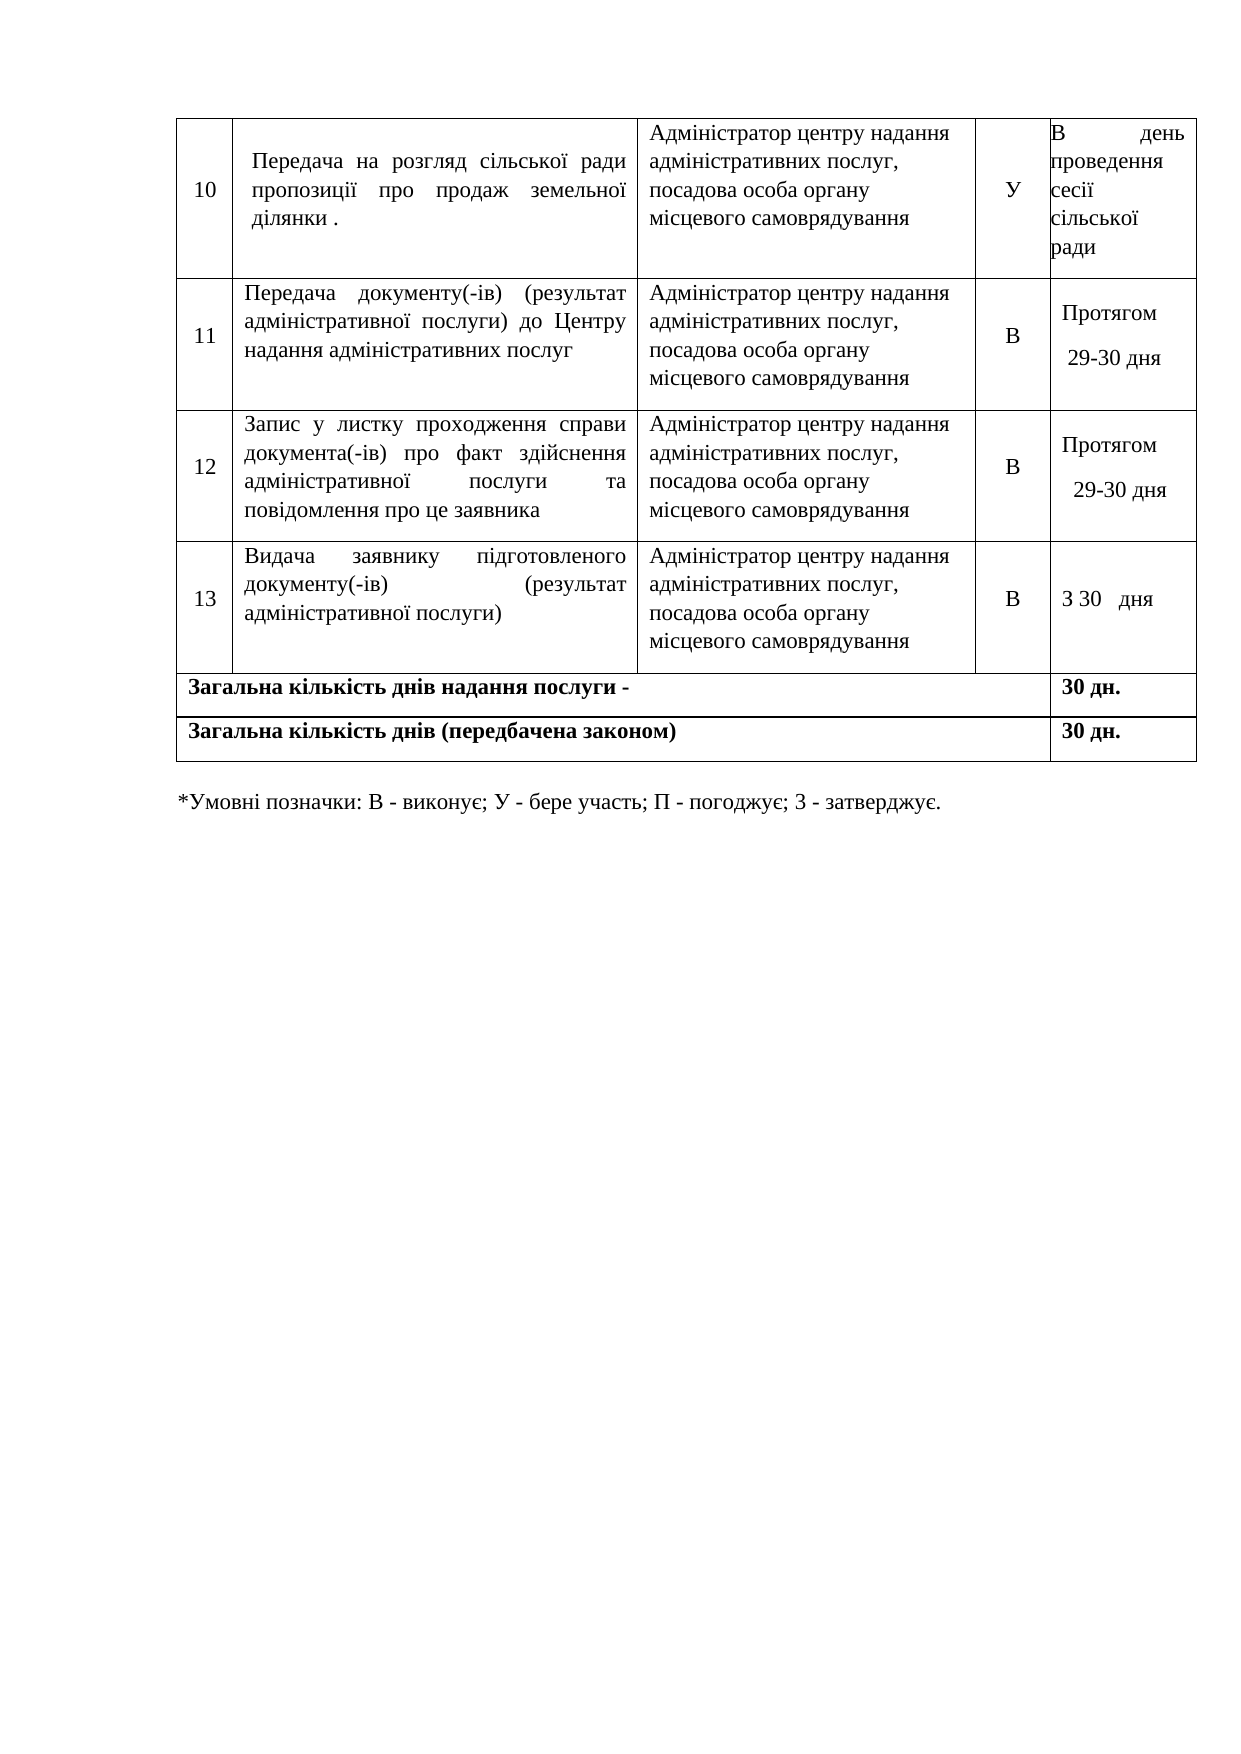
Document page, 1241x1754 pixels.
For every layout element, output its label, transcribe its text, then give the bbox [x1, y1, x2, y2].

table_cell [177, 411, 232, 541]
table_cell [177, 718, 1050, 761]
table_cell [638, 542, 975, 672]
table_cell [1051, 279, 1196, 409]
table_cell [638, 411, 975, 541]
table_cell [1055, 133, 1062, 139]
text *Умовні позначки: В - виконує; У - бере участь; П - погоджує; 3 - затверджує. [177, 788, 1152, 814]
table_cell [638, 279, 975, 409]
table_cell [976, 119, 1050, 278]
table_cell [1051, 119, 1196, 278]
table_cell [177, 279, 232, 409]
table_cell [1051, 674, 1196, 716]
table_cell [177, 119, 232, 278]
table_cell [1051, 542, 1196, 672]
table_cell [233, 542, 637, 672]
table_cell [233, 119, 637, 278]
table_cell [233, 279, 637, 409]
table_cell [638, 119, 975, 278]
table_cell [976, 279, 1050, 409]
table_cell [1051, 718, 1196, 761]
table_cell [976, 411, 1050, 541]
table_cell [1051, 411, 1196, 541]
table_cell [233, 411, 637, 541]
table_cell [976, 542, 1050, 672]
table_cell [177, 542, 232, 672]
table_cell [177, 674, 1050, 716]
